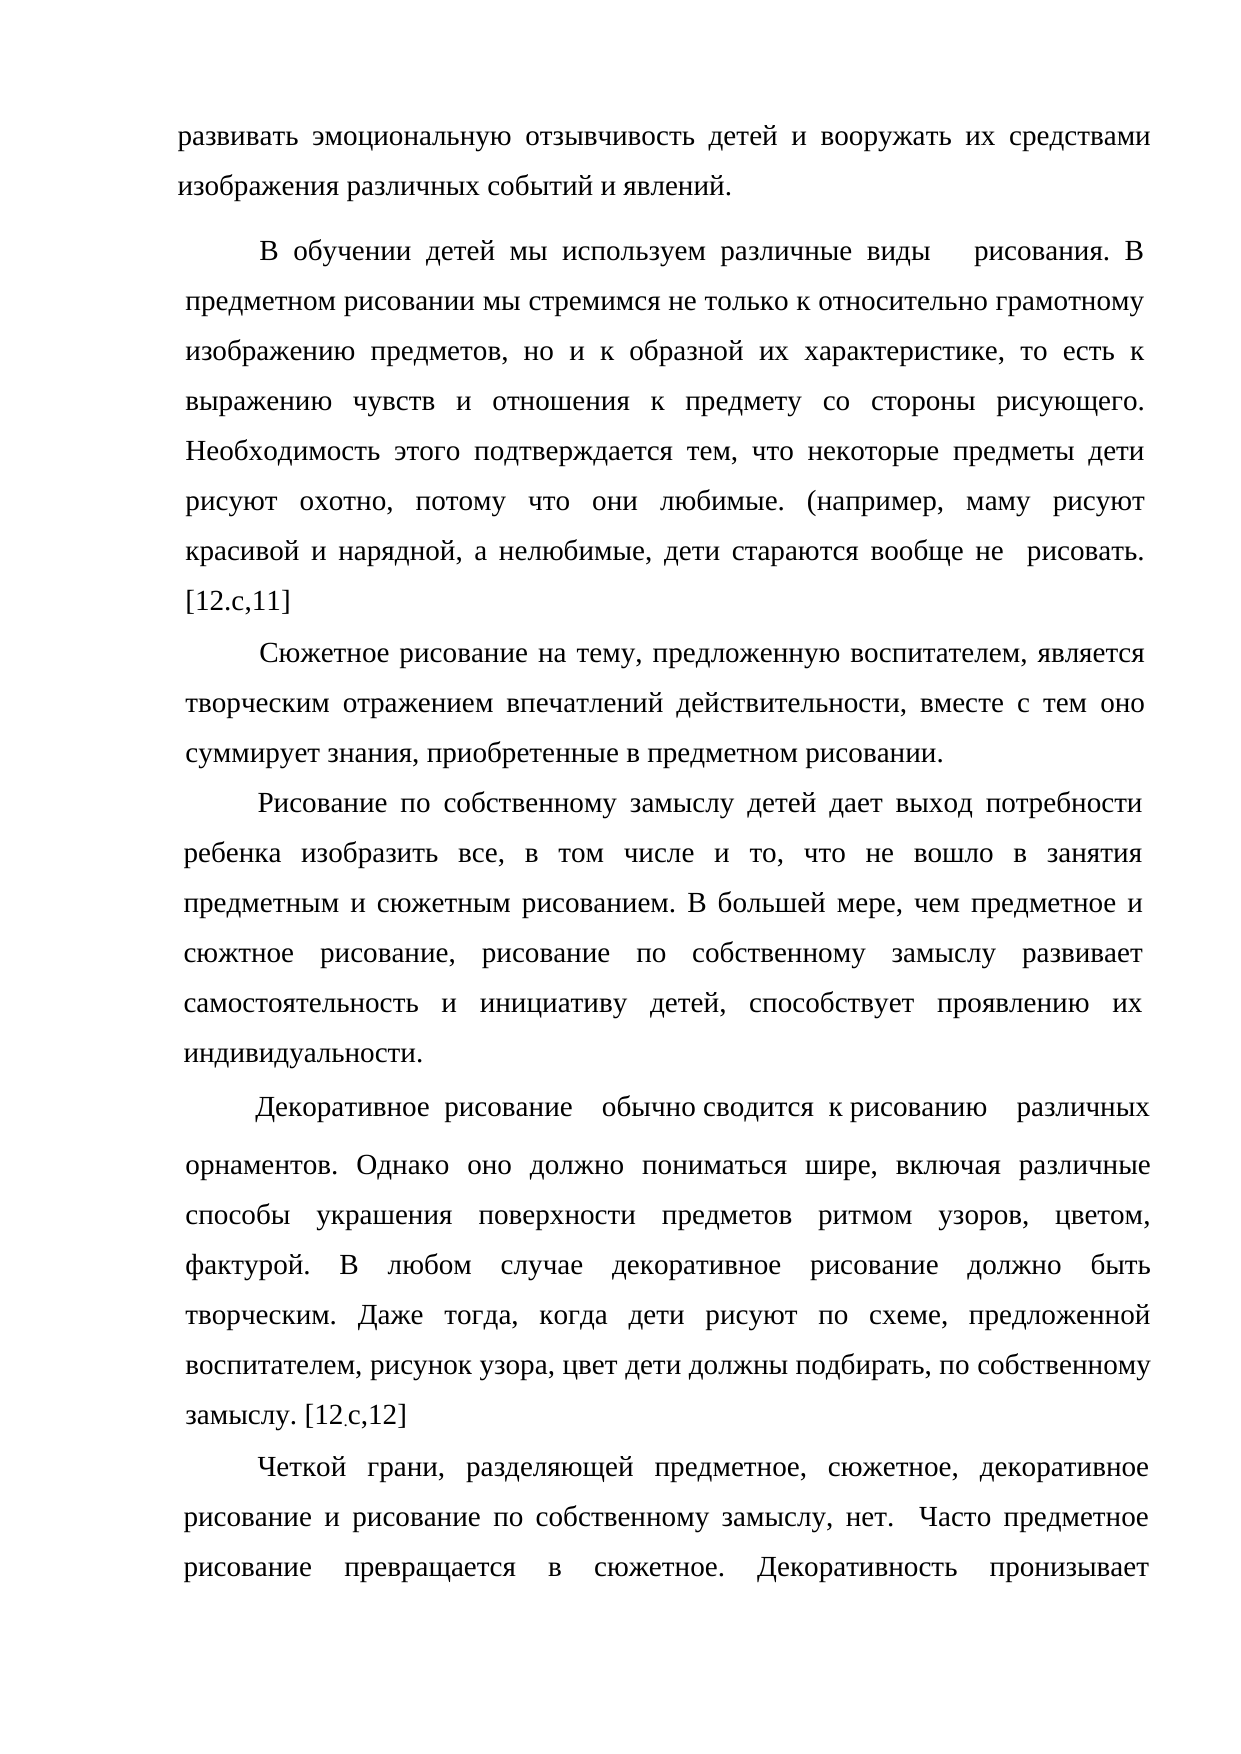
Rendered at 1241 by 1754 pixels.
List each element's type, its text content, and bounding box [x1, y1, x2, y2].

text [183, 1436, 1149, 1586]
text орнаментов. Однако оно должно пониматься шире, включая различные способы украшения поверхности предметов ритмом узоров, цветом, фактурой. В любом случае декоративное рисование должно быть творческим. Даже тогда, когда дети рисуют по схеме, предложенной воспитателем, рисунок узора, цвет дети должны подбирать, по собственному замыслу. [12.с,12] [185, 1134, 1152, 1434]
text В обучении детей мы используем различные виды рисования. В предметном рисовании мы стремимся не только к относительно грамотному изображению предметов, но и к образной их характеристике, то есть к выражению чувств и отношения к предмету со стороны рисующего. Необходимость этого подтверждается тем, что некоторые предметы дети рисуют охотно, потому что они любимые. (например, маму рисуют красивой и нарядной, а нелюбимые, дети стараются вообще не рисовать. [12.с,11] [185, 221, 1146, 621]
text Декоративное рисование обычно сводится к рисованию различных [255, 1089, 1152, 1122]
text Рисование по собственному замыслу детей дает выход потребности ребенка изобразить все, в том числе и то, что не вошло в занятия предметным и сюжетным рисованием. В большей мере, чем предметное и сюжтное рисование, рисование по собственному замыслу развивает самостоятельность и инициативу детей, способствует проявлению их индивидуальности. [183, 773, 1143, 1073]
text Сюжетное рисование на тему, предложенную воспитателем, является творческим отражением впечатлений действительности, вместе с тем оно суммирует знания, приобретенные в предметном рисовании. [185, 623, 1146, 773]
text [177, 118, 1152, 202]
